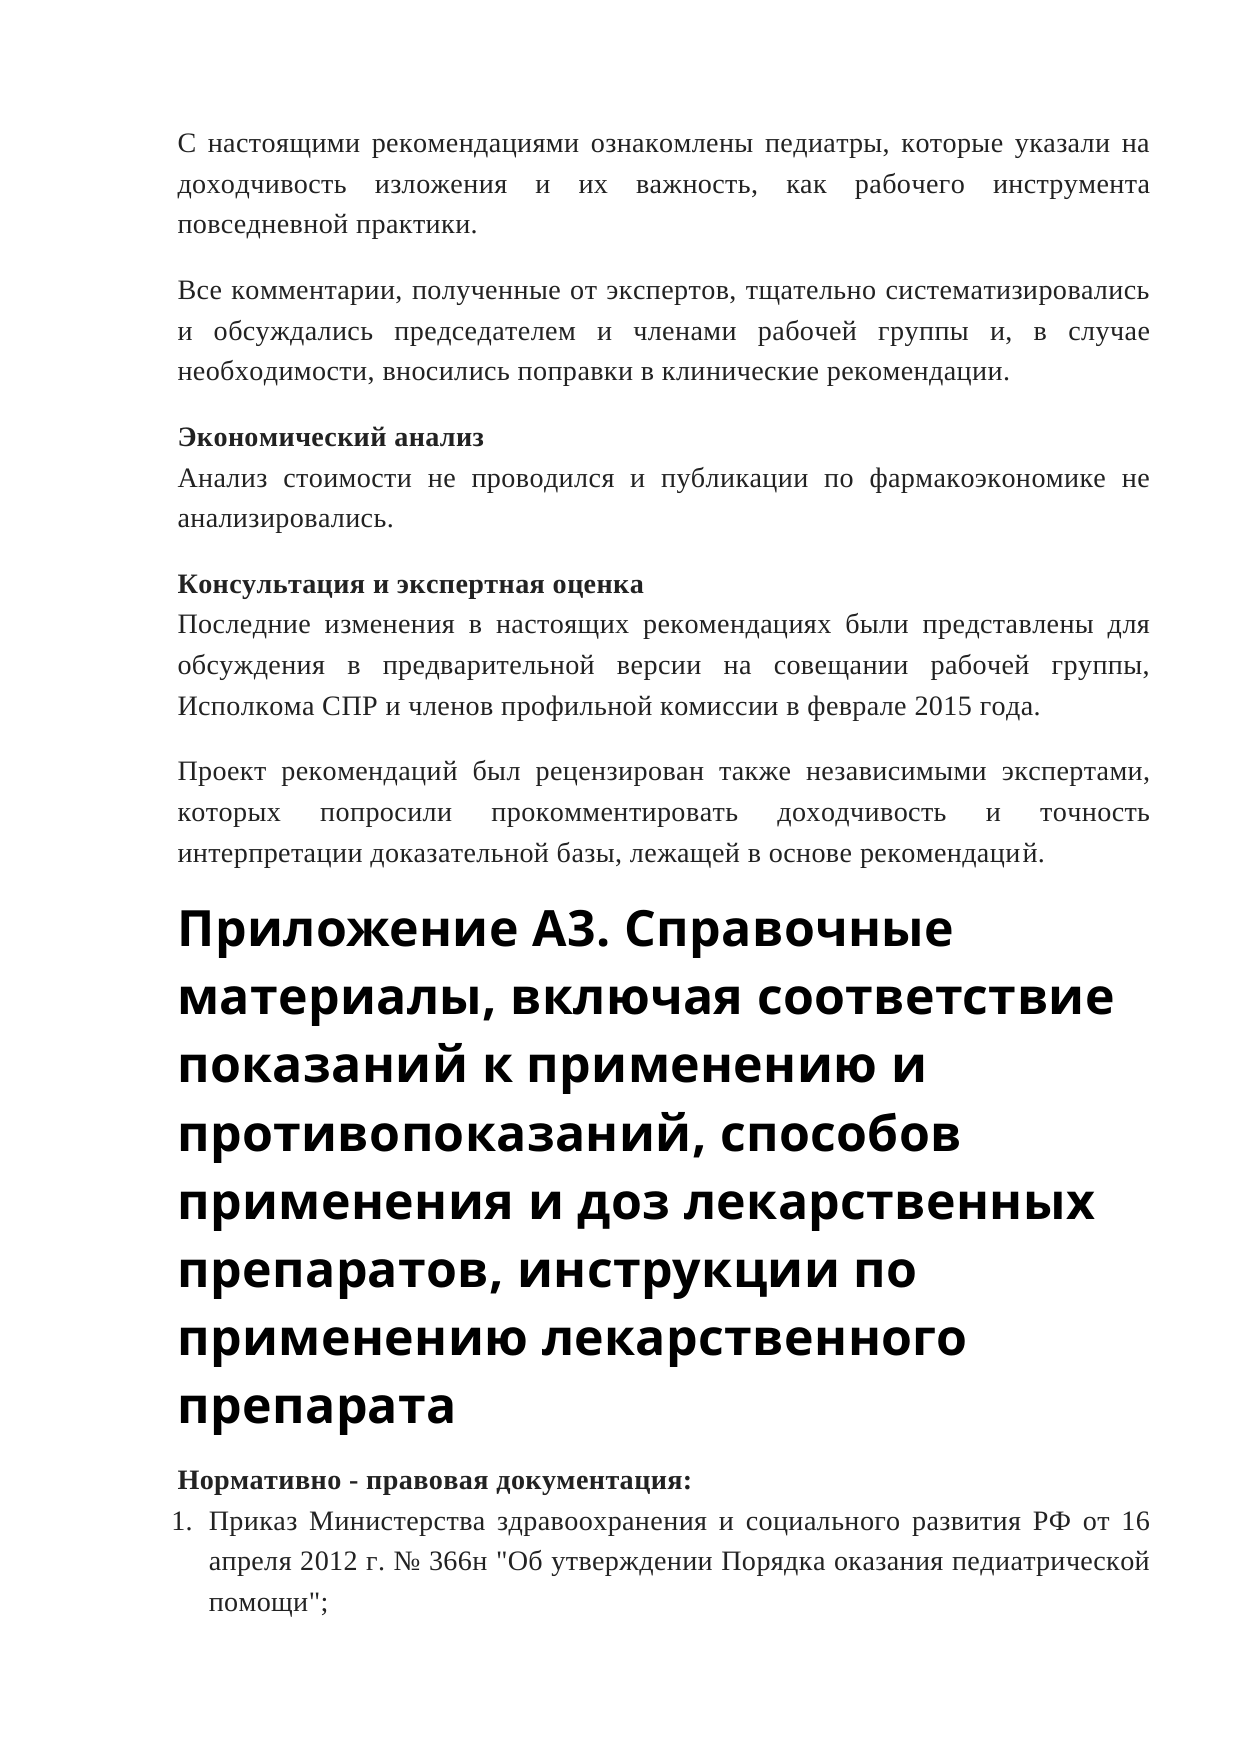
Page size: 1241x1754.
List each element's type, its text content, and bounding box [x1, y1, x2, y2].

list Приказ Министерства здравоохранения и социального развития РФ от 16 апреля 2012 г. № 366н "Об утверждении Порядка оказания педиатрической помощи"; [171, 1495, 1152, 1617]
text Все комментарии, полученные от экспертов, тщательно систематизировались и обсуждались председателем и членами рабочей группы и, в случае необходимости, вносились поправки в клинические рекомендации. [177, 265, 1152, 387]
text Консультация и экспертная оценка [177, 559, 1152, 599]
text Последние изменения в настоящих рекомендациях были представлены для обсуждения в предварительной версии на совещании рабочей группы, Исполкома СПР и членов профильной комиссии в феврале 2015 года. [177, 599, 1152, 721]
text С настоящими рекомендациями ознакомлены педиатры, которые указали на доходчивость изложения и их важность, как рабочего инструмента повседневной практики. [177, 118, 1152, 240]
text Приложение А3. Справочные материалы, включая соответствие показаний к применению и противопоказаний, способов применения и доз лекарственных препаратов, инструкции по применению лекарственного препарата [177, 893, 1152, 1438]
text Проект рекомендаций был рецензирован также независимыми экспертами, которых попросили прокомментировать доходчивость и точность интерпретации доказательной базы, лежащей в основе рекомендаций. [177, 746, 1152, 868]
text Экономический анализ [177, 412, 1152, 452]
text Нормативно - правовая документация: [177, 1455, 1152, 1495]
text Анализ стоимости не проводился и публикации по фармакоэкономике не анализировались. [177, 452, 1152, 534]
